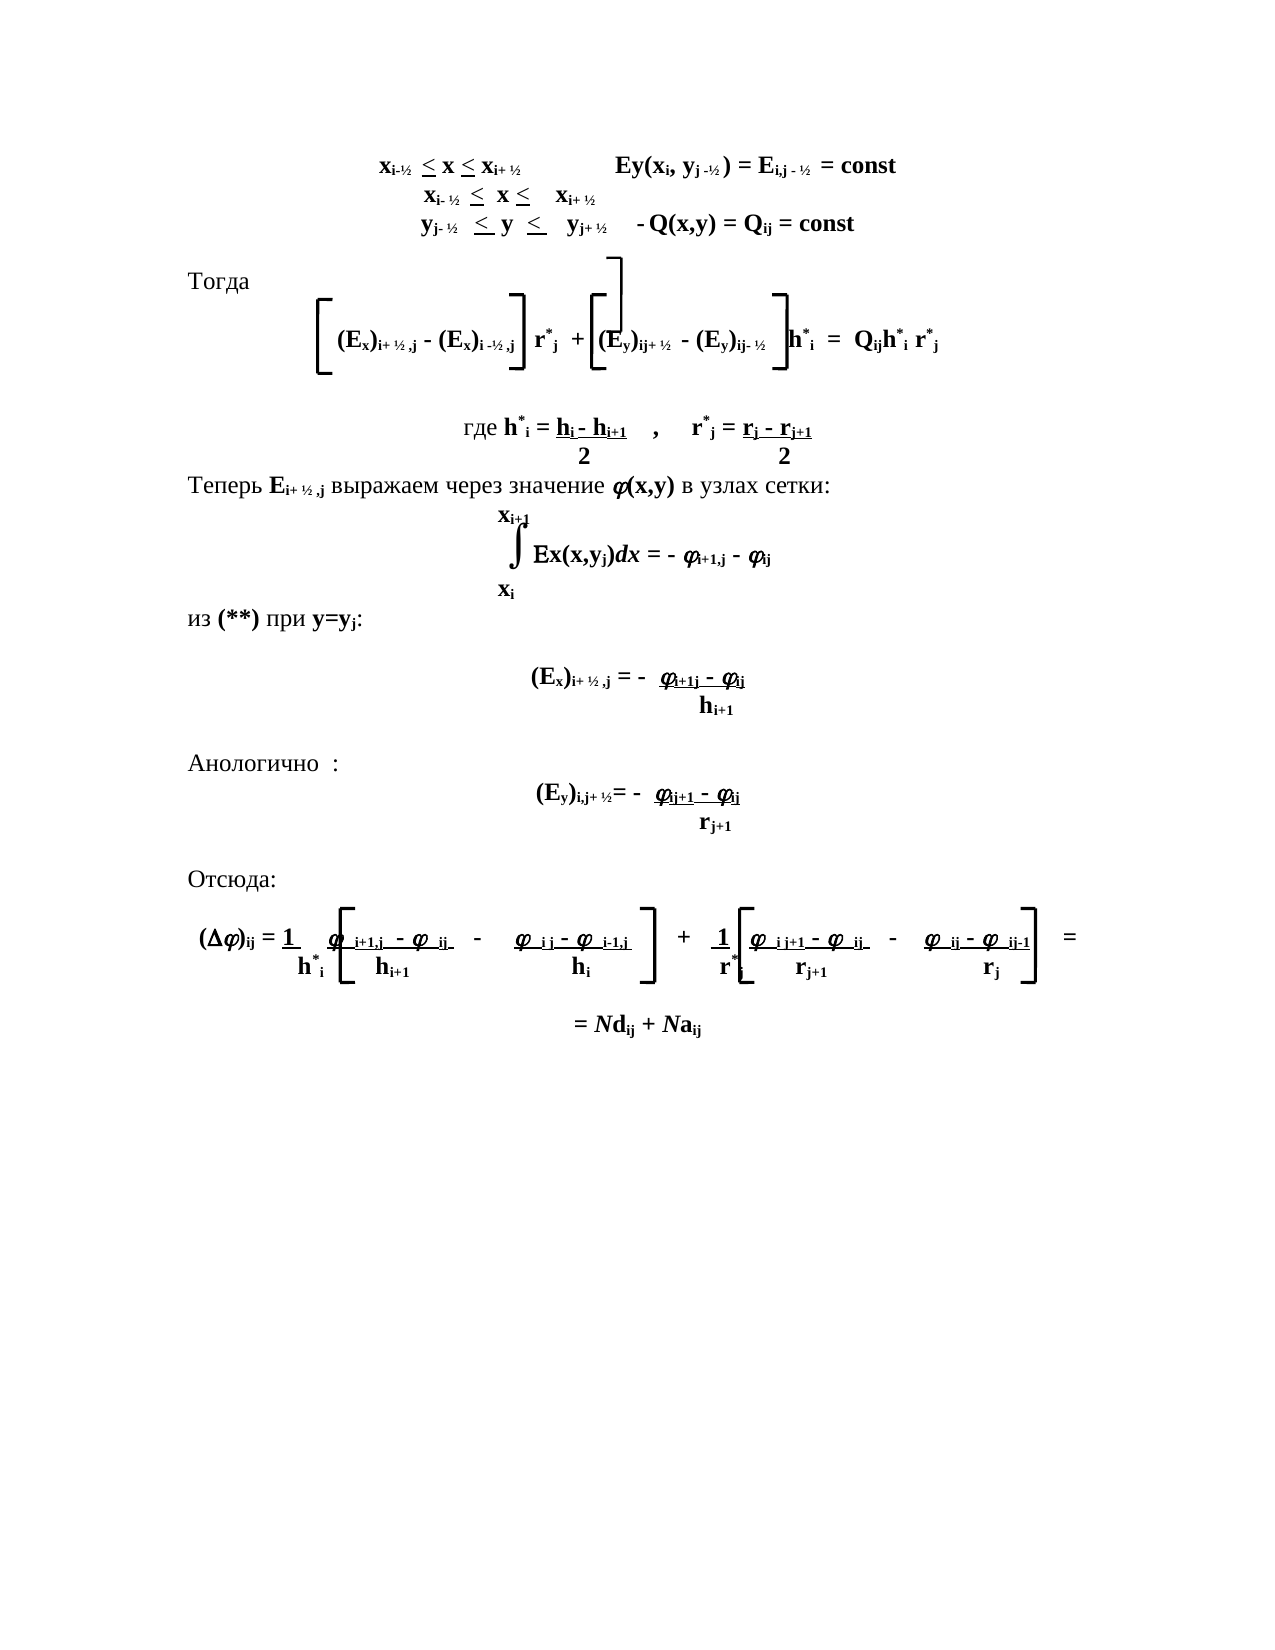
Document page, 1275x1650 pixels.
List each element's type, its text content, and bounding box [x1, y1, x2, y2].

text xi-½ < x < xi+ ½ Ey(xi, yj -½ ) = Ei,j - ½ = const [187, 150, 1087, 179]
text (Ey)i,j+ ½= - ij+1 - ij [187, 777, 1087, 806]
text yj- ½ < y < yj+ ½ - Q(x,y) = Qij = const [187, 208, 1087, 237]
text = Ndij + Naij [187, 1009, 1087, 1038]
text xi- ½ < x < xi+ ½ [187, 179, 1087, 208]
text Тогда [187, 266, 1087, 295]
text Анологично : [187, 748, 1087, 777]
text (Ex)i+ ½ ,j = - i+1j - ij [187, 661, 1087, 689]
text ()ij = 1 i+1,j - ij - i j - i-1,j + 1 i j+1 - ij - ij - ij-1 = [187, 922, 1087, 951]
text (Ex)i+ ½ ,j - (Ex)i -½ ,j r*j + (Ey)ij+ ½ - (Ey)ij- ½ h*i = Qijh*i r*j [187, 324, 1087, 353]
text xi [187, 573, 1087, 602]
text из (**) при y=yj: [187, 602, 1087, 631]
text Отсюда: [187, 864, 1087, 893]
text 2 2 [187, 441, 1087, 470]
text h*i hi+1 hi r*j rj+1 rj [187, 951, 1087, 980]
text где h*i = hi - hi+1 , r*j = rj - rj+1 [187, 412, 1087, 441]
text Теперь Еi+ ½ ,j выражаем через значение (x,y) в узлах сетки: [187, 470, 1087, 499]
text xi+1 [187, 499, 1087, 528]
text rj+1 [187, 806, 1087, 835]
text hi+1 [187, 689, 1087, 719]
text x(x,yj)dx = - i+1,j - ij [187, 528, 1087, 573]
